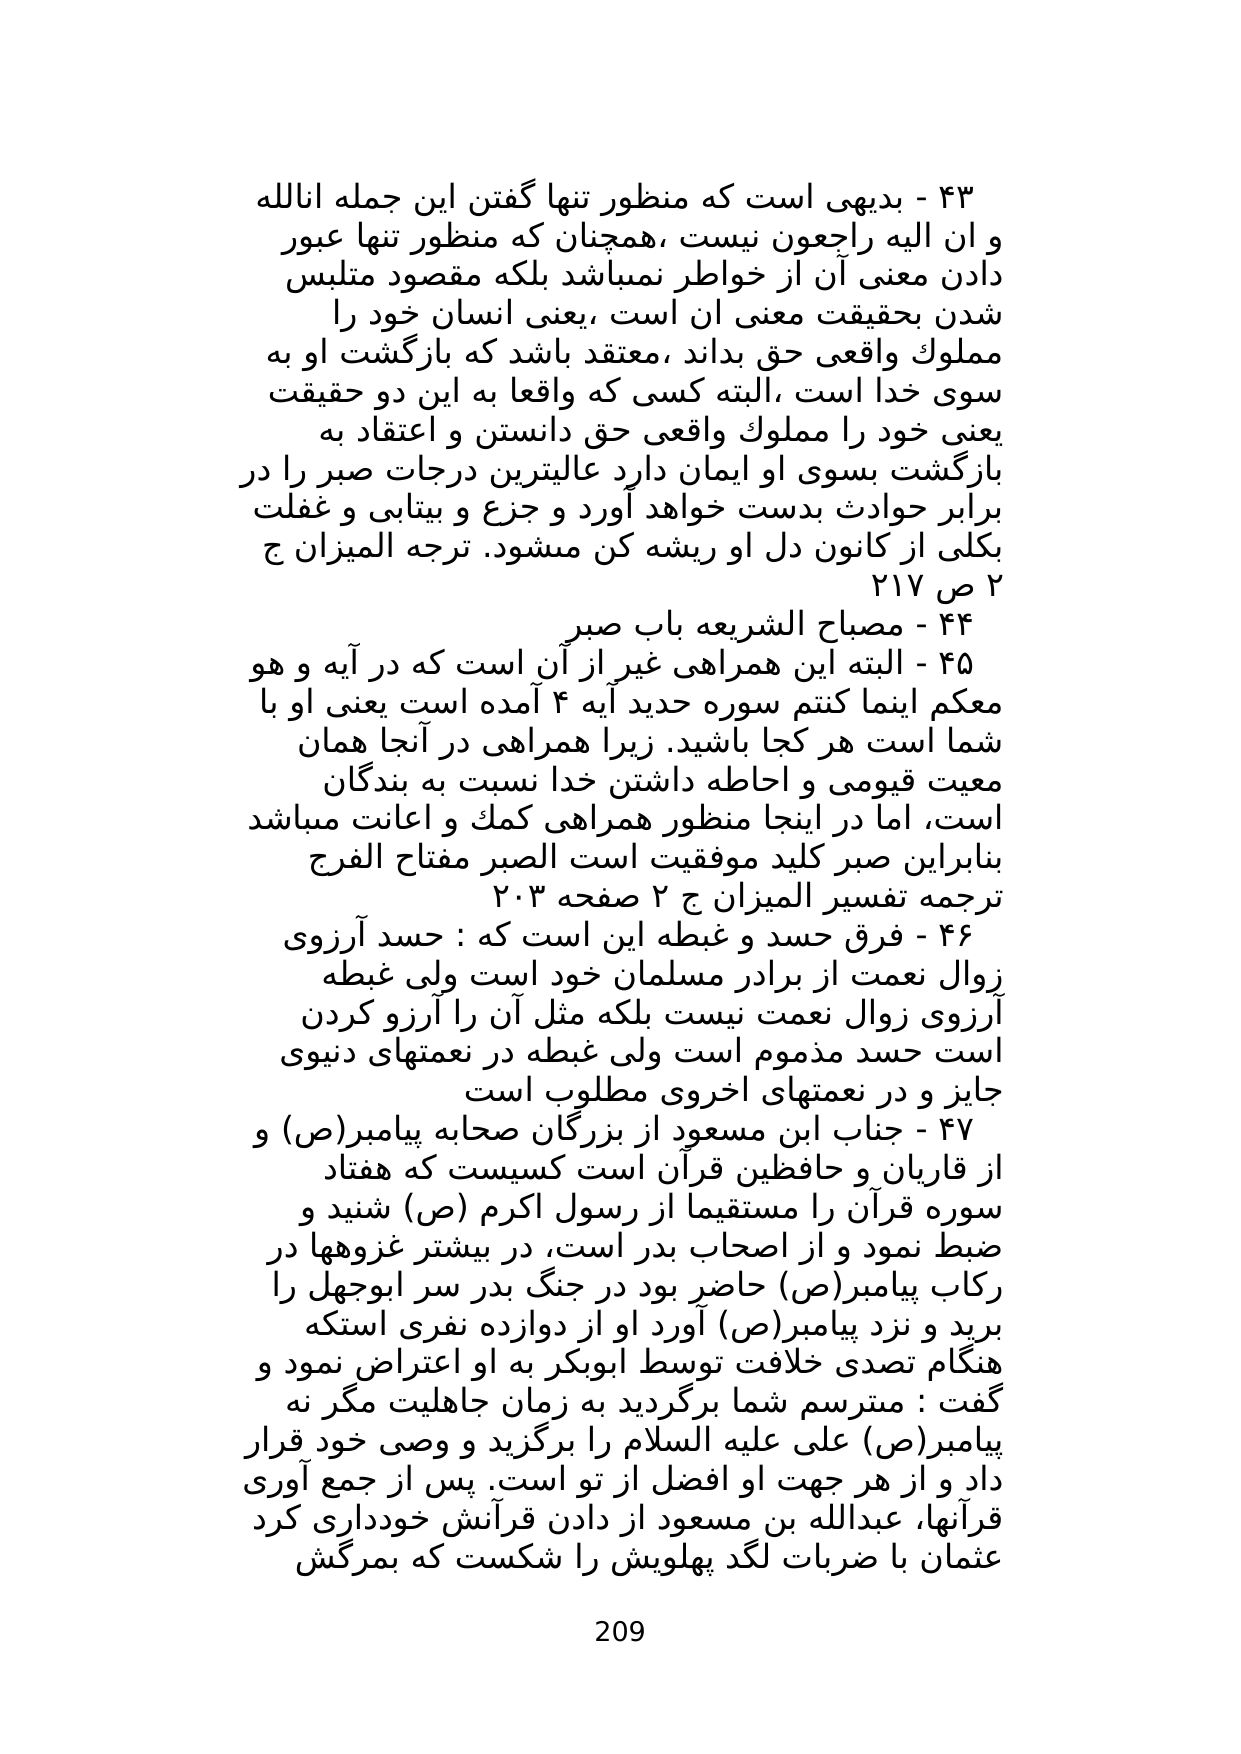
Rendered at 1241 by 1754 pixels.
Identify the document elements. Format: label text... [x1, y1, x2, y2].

text ۴۶ - فرق حسد و غبطه اين است كه : حسد آرزوى زوال نعمت از برادر مسلمان خود است ولى غبطه آرزوى زوال نعمت نيست بلكه مثل آن را آرزو كردن است حسد مذموم است ولى غبطه در نعمتهاى دنيوى جايز و در نعمتهاى اخروى مطلوب است [236, 915, 1004, 1110]
text ۴۴ - مصباح الشريعه باب صبر [236, 604, 1004, 643]
text ۴۵ - البته اين همراهى غير از آن است كه در آيه و هو معكم اينما كنتم سوره حديد آيه ۴ آمده است يعنى او با شما است هر كجا باشيد. زيرا همراهى در آنجا همان معيت قيومى و احاطه داشتن خدا نسبت به بندگان است، اما در اينجا منظور همراهى كمك و اعانت مى‏باشد بنابراين صبر كليد موفقيت است الصبر مفتاح الفرج ترجمه تفسير الميزان ج ۲ صفحه ۲۰۳ [236, 643, 1004, 915]
text ۴۳ - بديهى است كه منظور تنها گفتن اين جمله انالله و ان اليه راجعون نيست ،همچنان كه منظور تنها عبور دادن معنى آن از خواطر نمى‏باشد بلكه مقصود متلبس شدن بحقيقت معنى ان است ،يعنى انسان خود را مملوك واقعى حق بداند ،معتقد باشد كه بازگشت او به سوى خدا است ،البته كسى كه واقعا به اين دو حقيقت يعنى خود را مملوك واقعى حق دانستن و اعتقاد به بازگشت بسوى او ايمان دارد عاليترين درجات صبر را در برابر حوادث بدست خواهد آورد و جزع و بيتابى و غفلت بكلى از كانون دل او ريشه كن مى‏شود. ترجه الميزان ج ۲ ص ۲۱۷ [236, 177, 1004, 604]
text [236, 1110, 1004, 1576]
